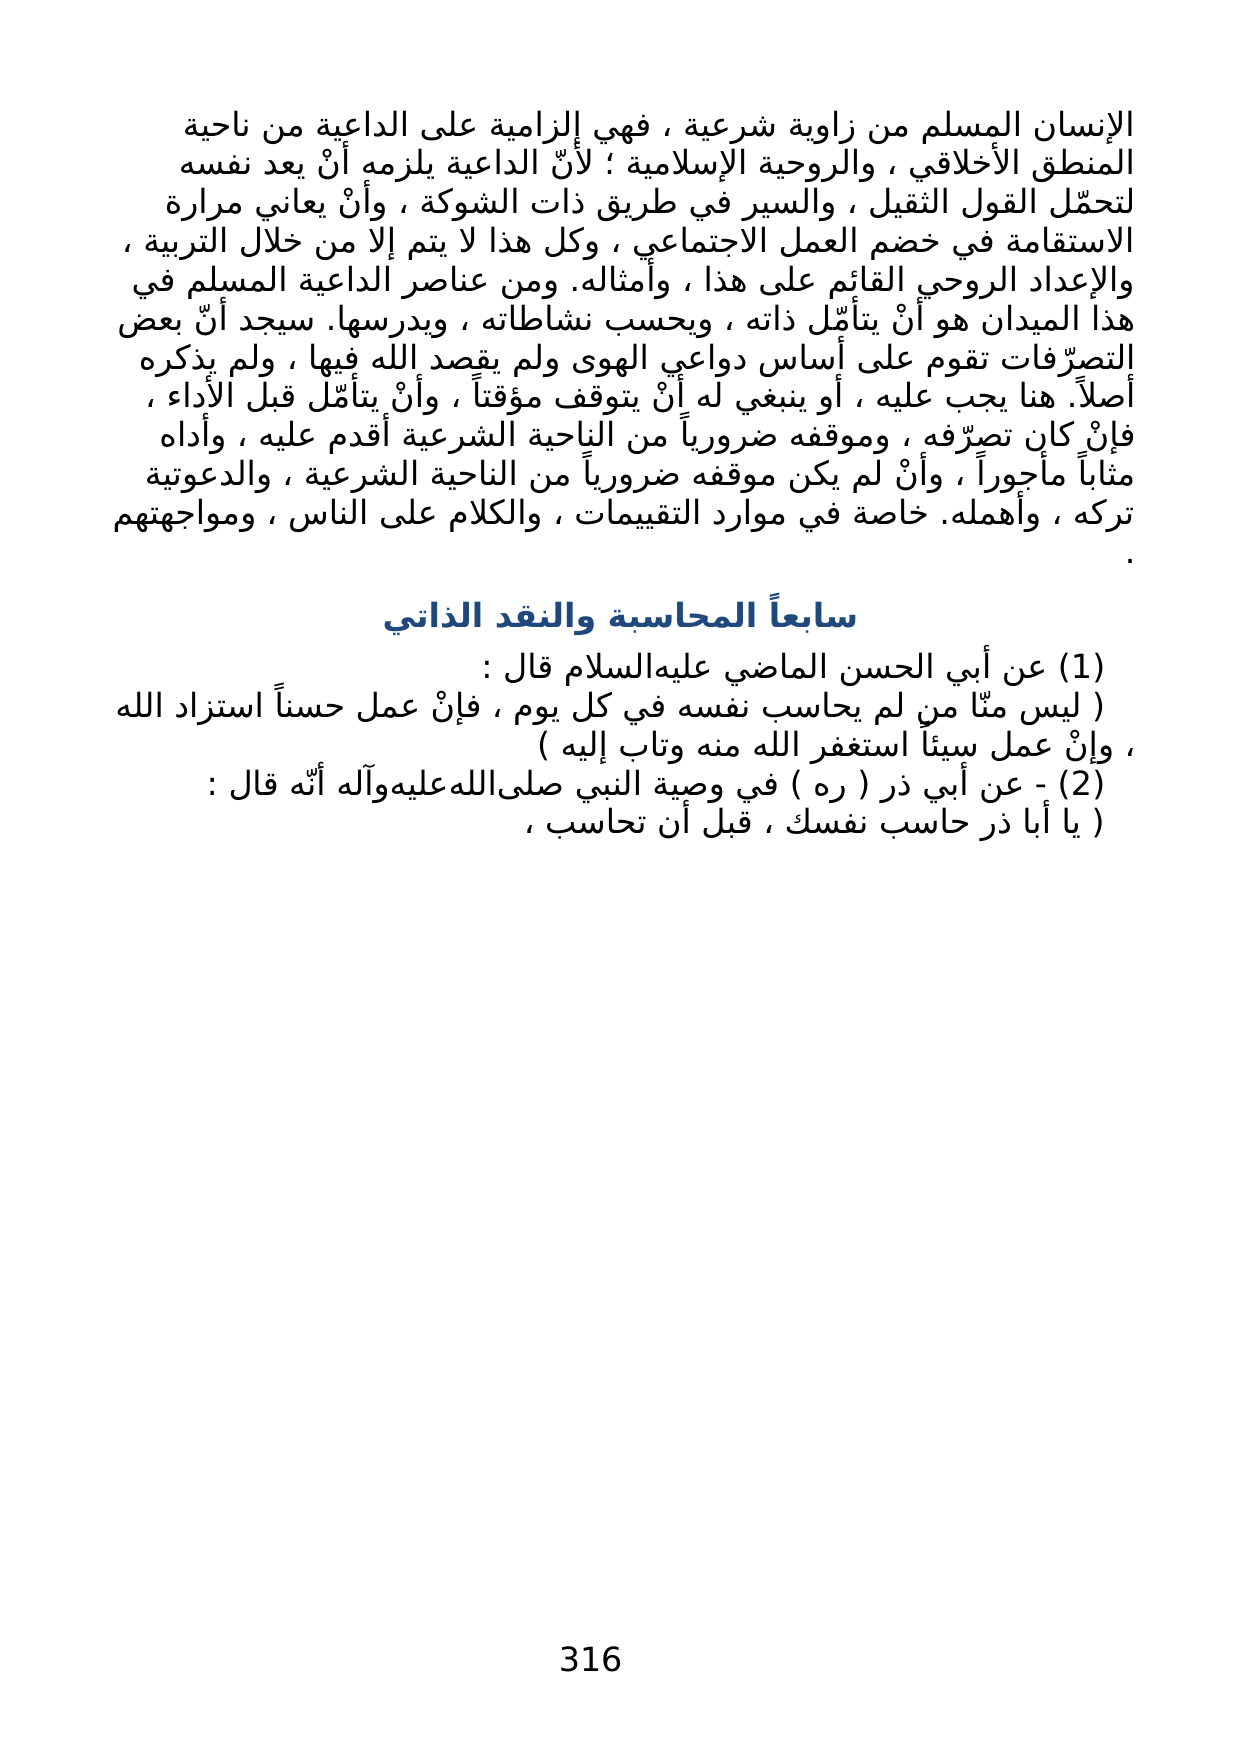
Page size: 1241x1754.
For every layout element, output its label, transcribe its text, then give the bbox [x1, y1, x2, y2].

text ( يا أبا ذر حاسب نفسك ، قبل أن تحاسب ، [105, 803, 1135, 842]
text (1) عن أبي الحسن الماضي عليه‌السلام قال : [105, 648, 1135, 686]
text (2) - عن أبي ذر ( ره ) في وصية النبي صلى‌الله‌عليه‌وآله أنّه قال : [105, 764, 1135, 803]
subtitle سابعاً المحاسبة والنقد الذاتي [105, 596, 1135, 635]
text الإنسان المسلم من زاوية شرعية ، فهي إلزامية على الداعية من ناحية المنطق الأخلاقي ، والروحية الإسلامية ؛ لأنّ الداعية يلزمه أنْ يعد نفسه لتحمّل القول الثقيل ، والسير في طريق ذات الشوكة ، وأنْ يعاني مرارة الاستقامة في خضم العمل الاجتماعي ، وكل هذا لا يتم إلا من خلال التربية ، والإعداد الروحي القائم على هذا ، وأمثاله. ومن عناصر الداعية المسلم في هذا الميدان هو أنْ يتأمّل ذاته ، ويحسب نشاطاته ، ويدرسها. سيجد أنّ بعض التصرّفات تقوم على أساس دواعي الهوى ولم يقصد الله فيها ، ولم يذكره أصلاً. هنا يجب عليه ، أو ينبغي له أنْ يتوقف مؤقتاً ، وأنْ يتأمّل قبل الأداء ، فإنْ كان تصرّفه ، وموقفه ضرورياً من الناحية الشرعية أقدم عليه ، وأداه مثاباً مأجوراً ، وأنْ لم يكن موقفه ضرورياً من الناحية الشرعية ، والدعوتية تركه ، وأهمله. خاصة في موارد التقييمات ، والكلام على الناس ، ومواجهتهم . [105, 105, 1135, 571]
text ( ليس منّا من لم يحاسب نفسه في كل يوم ، فإنْ عمل حسناً استزاد الله ، وإنْ عمل سيئاً استغفر الله منه وتاب إليه ) [105, 686, 1135, 764]
